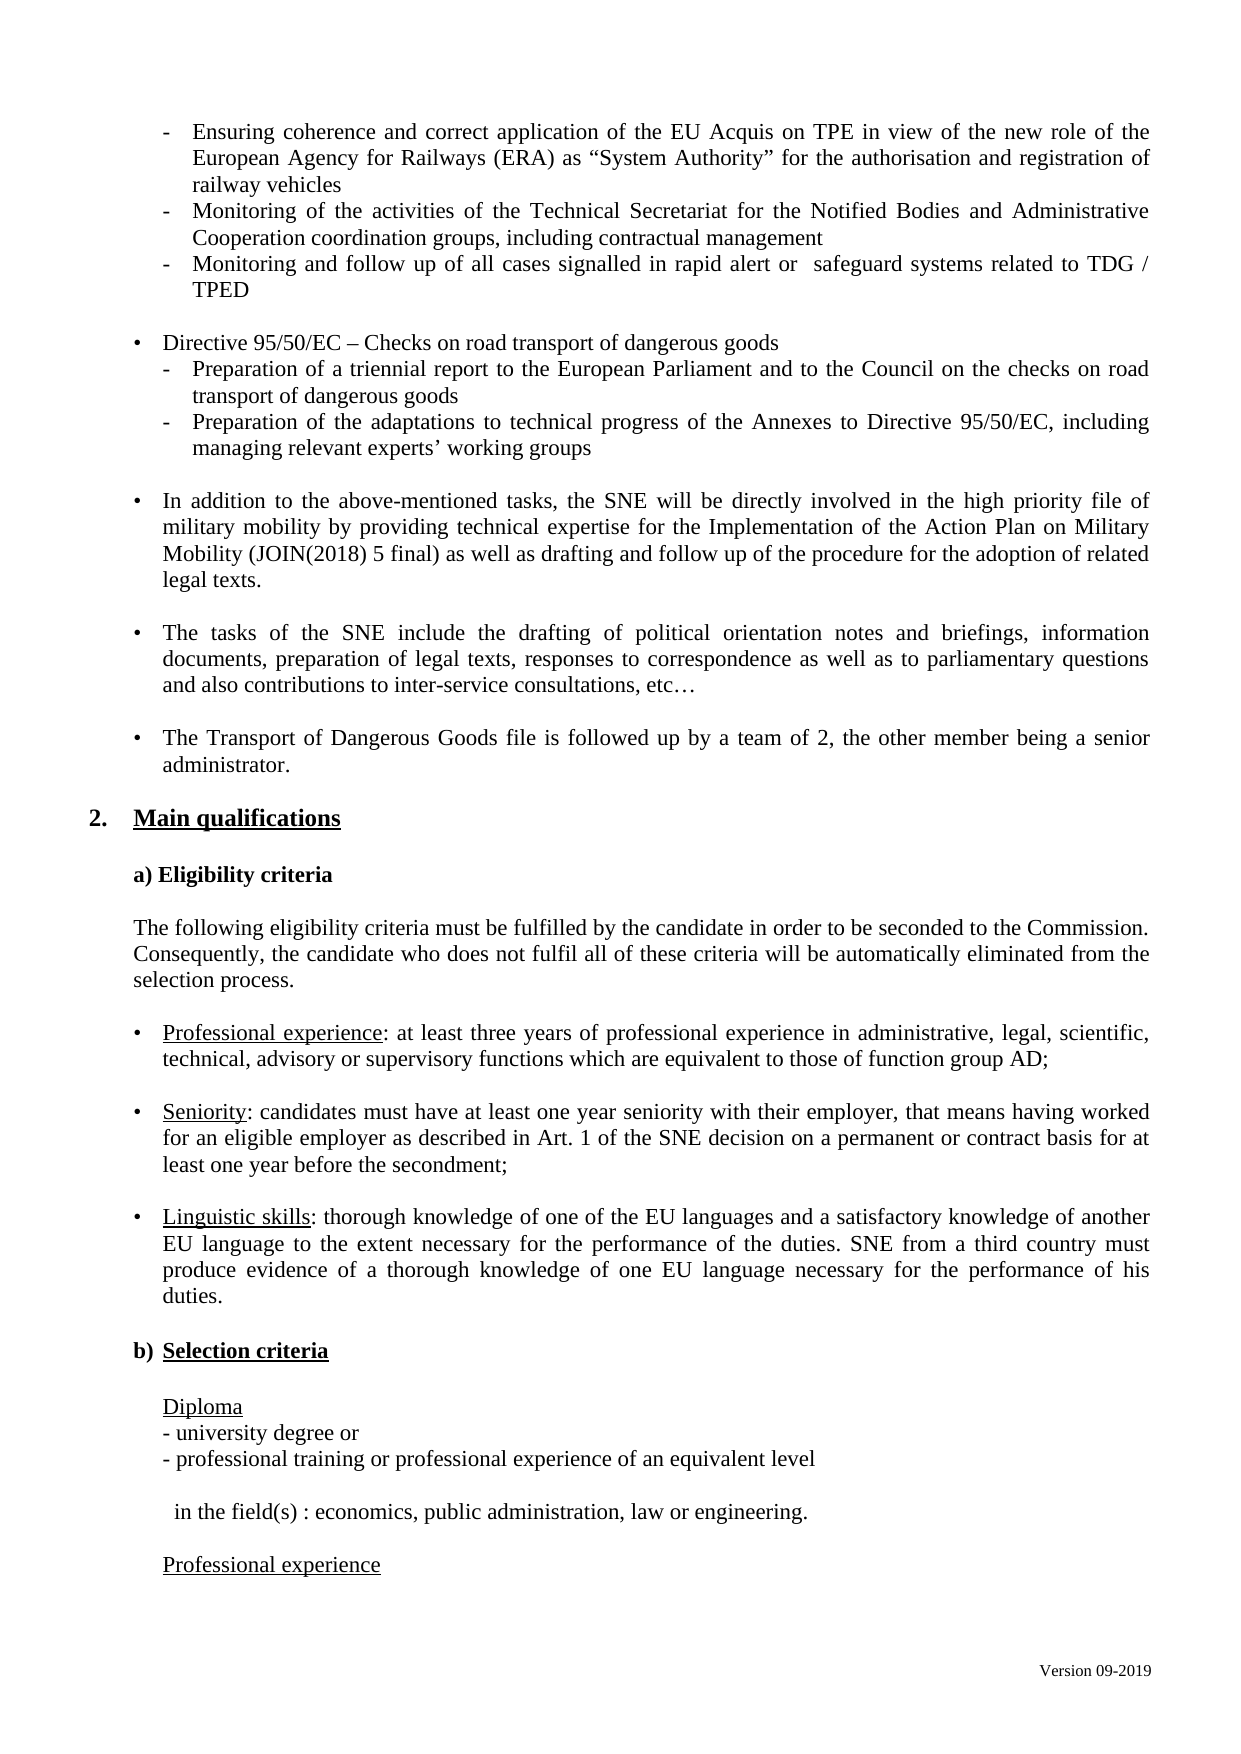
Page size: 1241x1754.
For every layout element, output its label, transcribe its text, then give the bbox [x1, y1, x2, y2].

text The following eligibility criteria must be fulfilled by the candidate in order to be seconded to the Commission. Consequently, the candidate who does not fulfil all of these criteria will be automatically eliminated from the selection process. [133, 913, 1152, 993]
text - Ensuring coherence and correct application of the EU Acquis on TPE in view of the new role of the European Agency for Railways (ERA) as “System Authority” for the authorisation and registration of railway vehicles [162, 118, 1152, 197]
text • Professional experience: at least three years of professional experience in administrative, legal, scientific, technical, advisory or supervisory functions which are equivalent to those of function group AD; [133, 1019, 1152, 1072]
text - professional training or professional experience of an equivalent level [162, 1445, 1014, 1472]
text - Preparation of the adaptations to technical progress of the Annexes to Directive 95/50/EC, including managing relevant experts’ working groups [162, 408, 1152, 461]
text - Monitoring of the activities of the Technical Secretariat for the Notified Bodies and Administrative Cooperation coordination groups, including contractual management [162, 197, 1152, 250]
text • In addition to the above-mentioned tasks, the SNE will be directly involved in the high priority file of military mobility by providing technical expertise for the Implementation of the Action Plan on Military Mobility (JOIN(2018) 5 final) as well as drafting and follow up of the procedure for the adoption of related legal texts. [133, 487, 1152, 592]
text • Linguistic skills: thorough knowledge of one of the EU languages and a satisfactory knowledge of another EU language to the extent necessary for the performance of the duties. SNE from a third country must produce evidence of a thorough knowledge of one EU language necessary for the performance of his duties. [133, 1203, 1152, 1309]
text - university degree or [162, 1419, 1014, 1445]
text in the field(s) : economics, public administration, law or engineering. [162, 1498, 1145, 1524]
text Diploma [162, 1393, 1145, 1419]
text • The Transport of Dangerous Goods file is followed up by a team of 2, the other member being a senior administrator. [133, 724, 1152, 777]
text 2. Main qualifications [89, 803, 1152, 832]
text • Directive 95/50/EC – Checks on road transport of dangerous goods [133, 329, 1152, 355]
text • Seniority: candidates must have at least one year seniority with their employer, that means having worked for an eligible employer as described in Art. 1 of the SNE decision on a permanent or contract basis for at least one year before the secondment; [133, 1098, 1152, 1177]
text - Preparation of a triennial report to the European Parliament and to the Council on the checks on road transport of dangerous goods [162, 355, 1152, 408]
text • The tasks of the SNE include the drafting of political orientation notes and briefings, information documents, preparation of legal texts, responses to correspondence as well as to parliamentary questions and also contributions to inter-service consultations, etc… [133, 619, 1152, 698]
text Professional experience [162, 1551, 1145, 1577]
text a) Eligibility criteria [133, 861, 1152, 887]
text - Monitoring and follow up of all cases signalled in rapid alert or safeguard systems related to TDG / TPED [162, 250, 1152, 303]
text b) Selection criteria [133, 1338, 1014, 1364]
